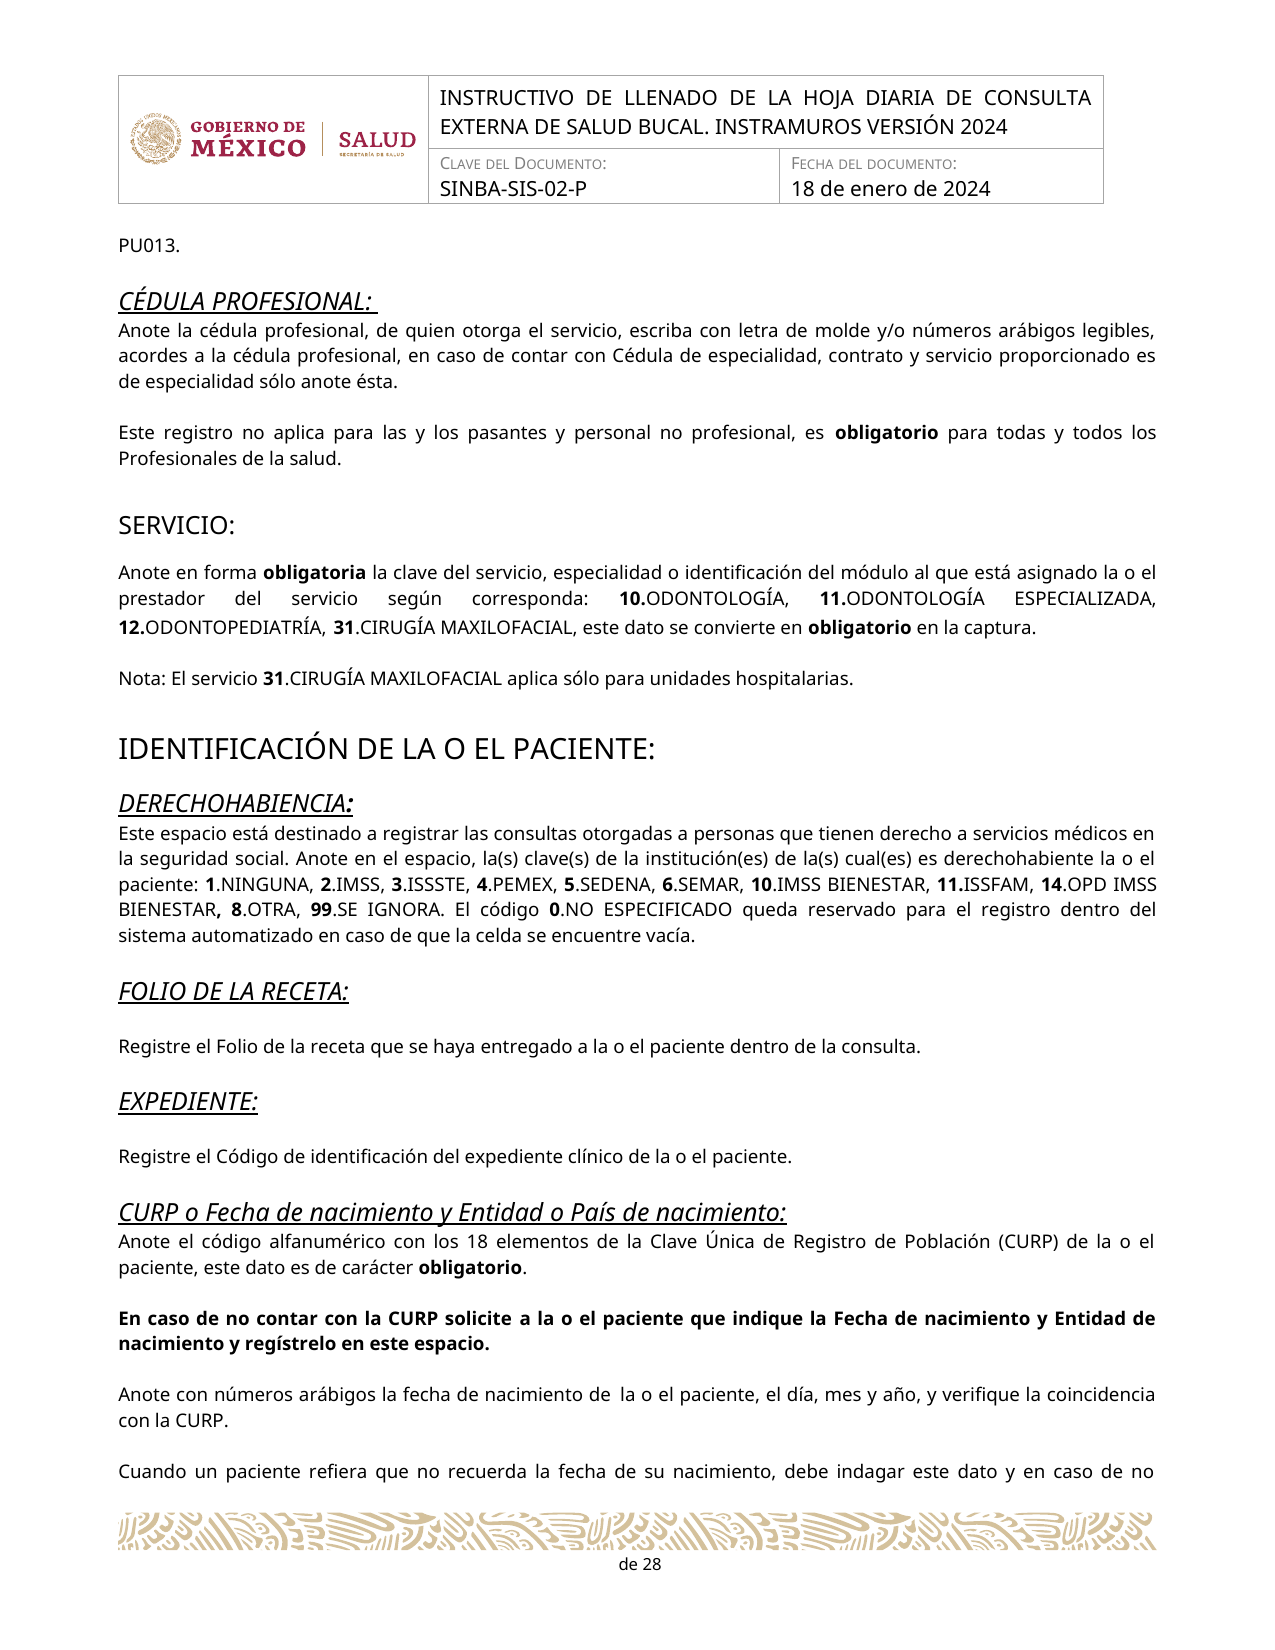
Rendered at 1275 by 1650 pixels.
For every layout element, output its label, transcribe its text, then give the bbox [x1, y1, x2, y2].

text CÉDULA PROFESIONAL: [118, 283, 1157, 317]
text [118, 232, 1157, 258]
subtitle IDENTIFICACIÓN DE LA O EL PACIENTE: [118, 728, 1157, 768]
text Nota: El servicio 31.CIRUGÍA MAXILOFACIAL aplica sólo para unidades hospitalarias. [118, 665, 1157, 691]
text Anote la cédula profesional, de quien otorga el servicio, escriba con letra de molde y/o números arábigos legibles, acordes a la cédula profesional, en caso de contar con Cédula de especialidad, contrato y servicio proporcionado es de especialidad sólo anote ésta. [118, 317, 1157, 394]
text Anote con números arábigos la fecha de nacimiento de la o el paciente, el día, mes y año, y verifique la coincidencia con la CURP. [118, 1382, 1157, 1433]
text Este registro no aplica para las y los pasantes y personal no profesional, es obligatorio para todas y todos los Profesionales de la salud. [118, 419, 1157, 470]
text EXPEDIENTE: [118, 1084, 1157, 1118]
text DERECHOHABIENCIA: [118, 786, 1157, 820]
text Anote el código alfanumérico con los 18 elementos de la Clave Única de Registro de Población (CURP) de la o el paciente, este dato es de carácter obligatorio. [118, 1229, 1157, 1280]
subtitle SERVICIO: [118, 508, 1157, 542]
text Registre el Folio de la receta que se haya entregado a la o el paciente dentro de la consulta. [118, 1033, 1157, 1058]
text Este espacio está destinado a registrar las consultas otorgadas a personas que tienen derecho a servicios médicos en la seguridad social. Anote en el espacio, la(s) clave(s) de la institución(es) de la(s) cual(es) es derechohabiente la o el paciente: 1.NINGUNA, 2.IMSS, 3.ISSSTE, 4.PEMEX, 5.SEDENA, 6.SEMAR, 10.IMSS BIENESTAR, 11.ISSFAM, 14.OPD IMSS BIENESTAR, 8.OTRA, 99.SE IGNORA. El código 0.NO ESPECIFICADO queda reservado para el registro dentro del sistema automatizado en caso de que la celda se encuentre vacía. [118, 820, 1157, 948]
text En caso de no contar con la CURP solicite a la o el paciente que indique la Fecha de nacimiento y Entidad de nacimiento y regístrelo en este espacio. [118, 1305, 1157, 1356]
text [118, 1458, 1157, 1484]
text Registre el Código de identificación del expediente clínico de la o el paciente. [118, 1143, 1157, 1169]
text CURP o Fecha de nacimiento y Entidad o País de nacimiento: [118, 1194, 1157, 1229]
text FOLIO DE LA RECETA: [118, 973, 1157, 1007]
text Anote en forma obligatoria la clave del servicio, especialidad o identificación del módulo al que está asignado la o el prestador del servicio según corresponda: 10.ODONTOLOGÍA, 11.ODONTOLOGÍA ESPECIALIZADA, 12.ODONTOPEDIATRÍA, 31.CIRUGÍA MAXILOFACIAL, este dato se convierte en obligatorio en la captura. [118, 559, 1157, 639]
